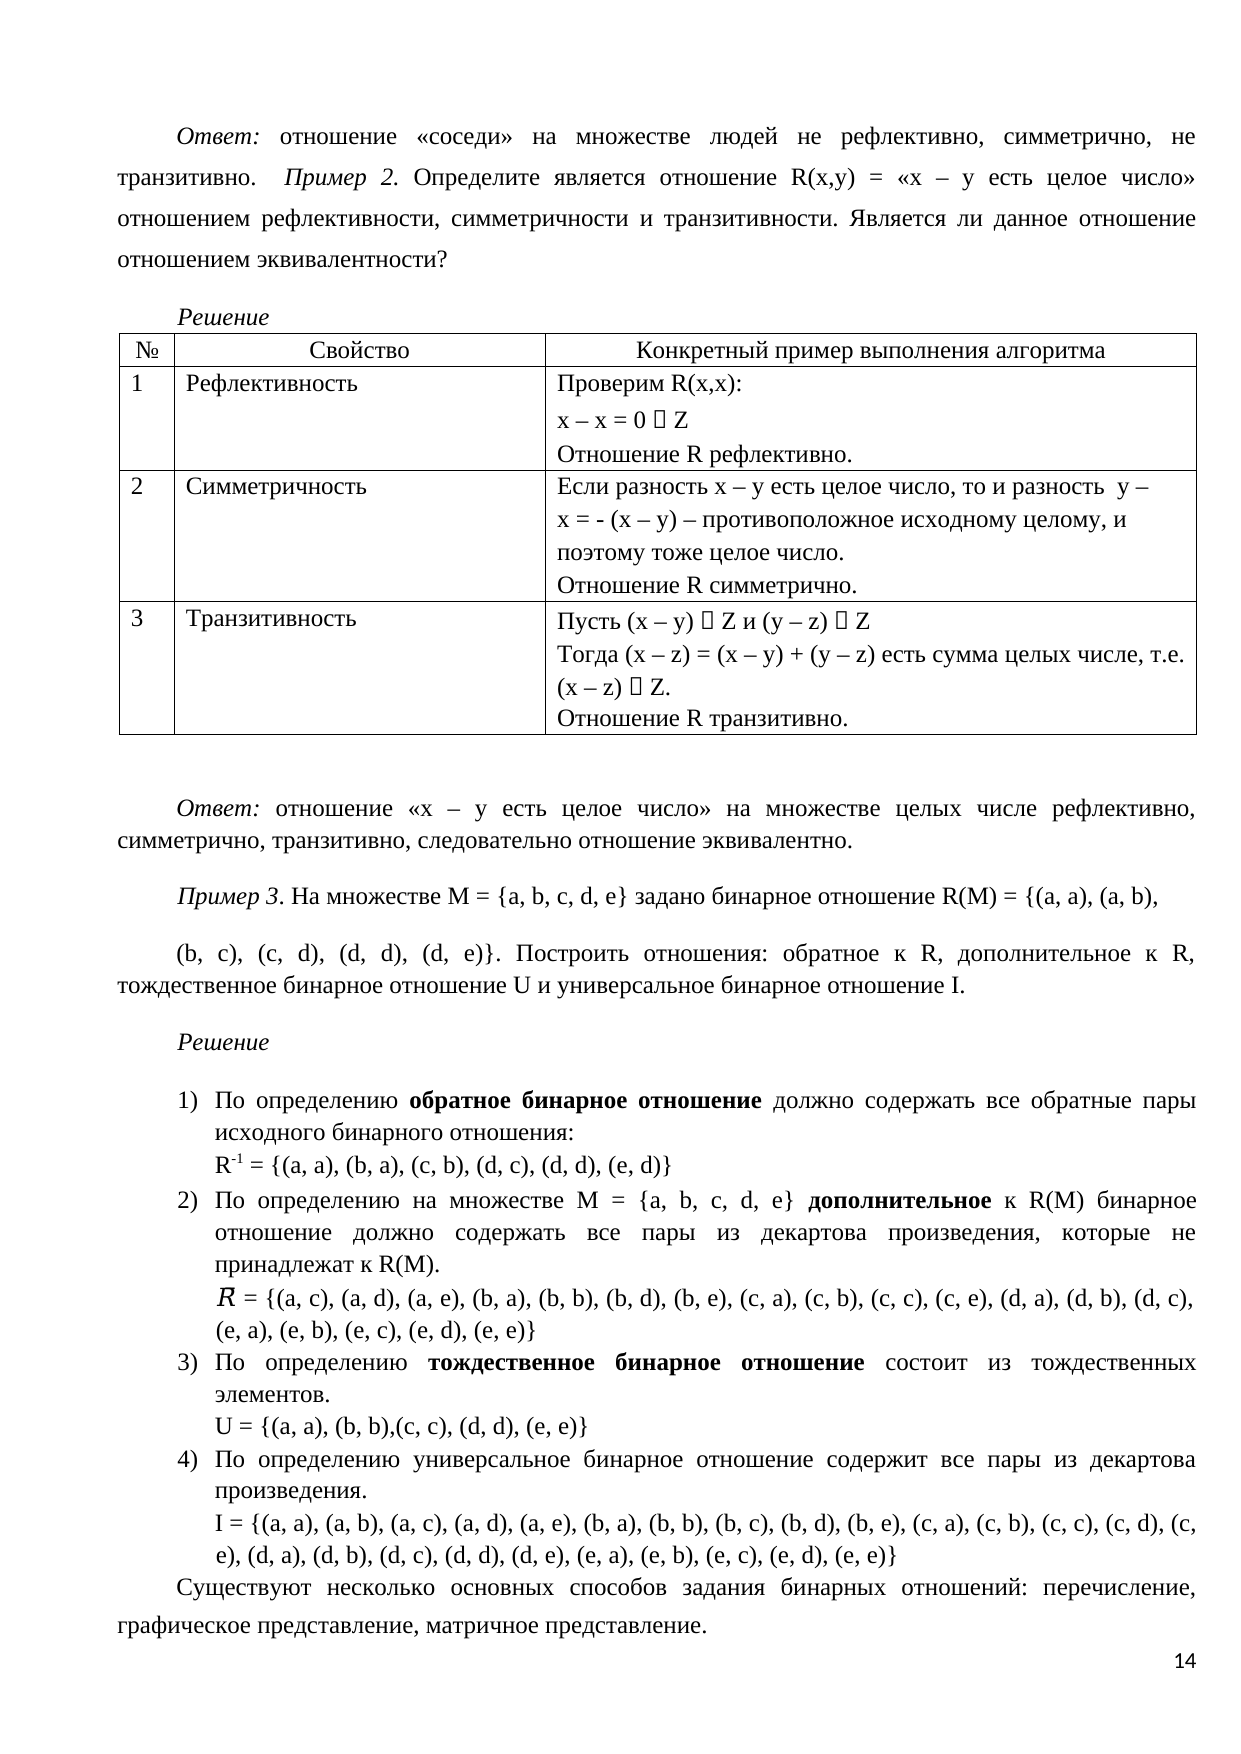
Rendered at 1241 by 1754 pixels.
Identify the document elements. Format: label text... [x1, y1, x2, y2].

table_cell 2 [120, 471, 174, 601]
table_cell Проверим R(x,x): х – х = 0  Z Отношение R рефлективно. [546, 367, 1196, 470]
table_header Конкретный пример выполнения алгоритма [546, 334, 1196, 366]
list По определению обратное бинарное отношение должно содержать все обратные пары исходного бинарного отношения: [177, 1085, 1197, 1146]
table_cell Рефлективность [175, 367, 545, 470]
text R-1 = {(a, a), (b, a), (c, b), (d, c), (d, d), (e, d)} [214, 1150, 1197, 1178]
list По определению тождественное бинарное отношение состоит из тождественных элементов. [177, 1347, 1197, 1408]
text (b, c), (c, d), (d, d), (d, e)}. Построить отношения: обратное к R, дополнительное к R, тождественное бинарное отношение U и универсальное бинарное отношение I. [117, 938, 1197, 999]
text Пример 3. На множестве М = {a, b, c, d, e} задано бинарное отношение R(M) = {(a, a), (a, b), [177, 881, 1197, 909]
text Существуют несколько основных способов задания бинарных отношений: перечисление, графическое представление, матричное представление. [117, 1572, 1197, 1639]
table_cell Транзитивность [175, 602, 545, 734]
table_cell Если разность x – y есть целое число, то и разность y – x = - (x – y) – противоположное исходному целому, и поэтому тоже целое число. Отношение R симметрично. [546, 471, 1196, 601]
text I = {(a, a), (a, b), (a, c), (a, d), (a, e), (b, a), (b, b), (b, c), (b, d), (b, e), (c, a), (c, b), (c, c), (c, d), (c, e), (d, a), (d, b), (d, c), (d, d), (d, e), (e, a), (e, b), (e, c), (e, d), (e, e)} [214, 1508, 1197, 1569]
text Решение [177, 302, 1204, 331]
text Ответ: отношение «соседи» на множестве людей не рефлективно, симметрично, не транзитивно. Пример 2. Определите является отношение R(x,y) = «x – y есть целое число» отношением рефлективности, симметричности и транзитивности. Является ли данное отношение отношением эквивалентности? [117, 121, 1197, 273]
list По определению универсальное бинарное отношение содержит все пары из декартова произведения. [177, 1444, 1197, 1504]
table_header № [120, 334, 174, 366]
text 𝑅̅ = {(a, c), (a, d), (a, e), (b, a), (b, b), (b, d), (b, e), (c, a), (c, b), (c, c), (c, e), (d, a), (d, b), (d, c), (e, a), (e, b), (e, c), (e, d), (e, e)} [214, 1281, 1197, 1343]
table_cell Симметричность [175, 471, 545, 601]
table_cell Пусть (х – y)  Z и (y – z)  Z Тогда (х – z) = (х – y) + (y – z) есть сумма целых числе, т.е. (х – z)  Z. Отношение R транзитивно. [546, 602, 1196, 734]
table_cell 1 [120, 367, 174, 470]
text Решение [177, 1027, 1204, 1056]
text U = {(a, a), (b, b),(c, c), (d, d), (e, e)} [214, 1411, 1197, 1440]
text Ответ: отношение «x – y есть целое число» на множестве целых числе рефлективно, симметрично, транзитивно, следовательно отношение эквивалентно. [117, 793, 1197, 854]
list По определению на множестве М = {a, b, c, d, e} дополнительное к R(M) бинарное отношение должно содержать все пары из декартова произведения, которые не принадлежат к R(M). [177, 1185, 1197, 1278]
table_cell 3 [120, 602, 174, 734]
table_header Свойство [175, 334, 545, 366]
